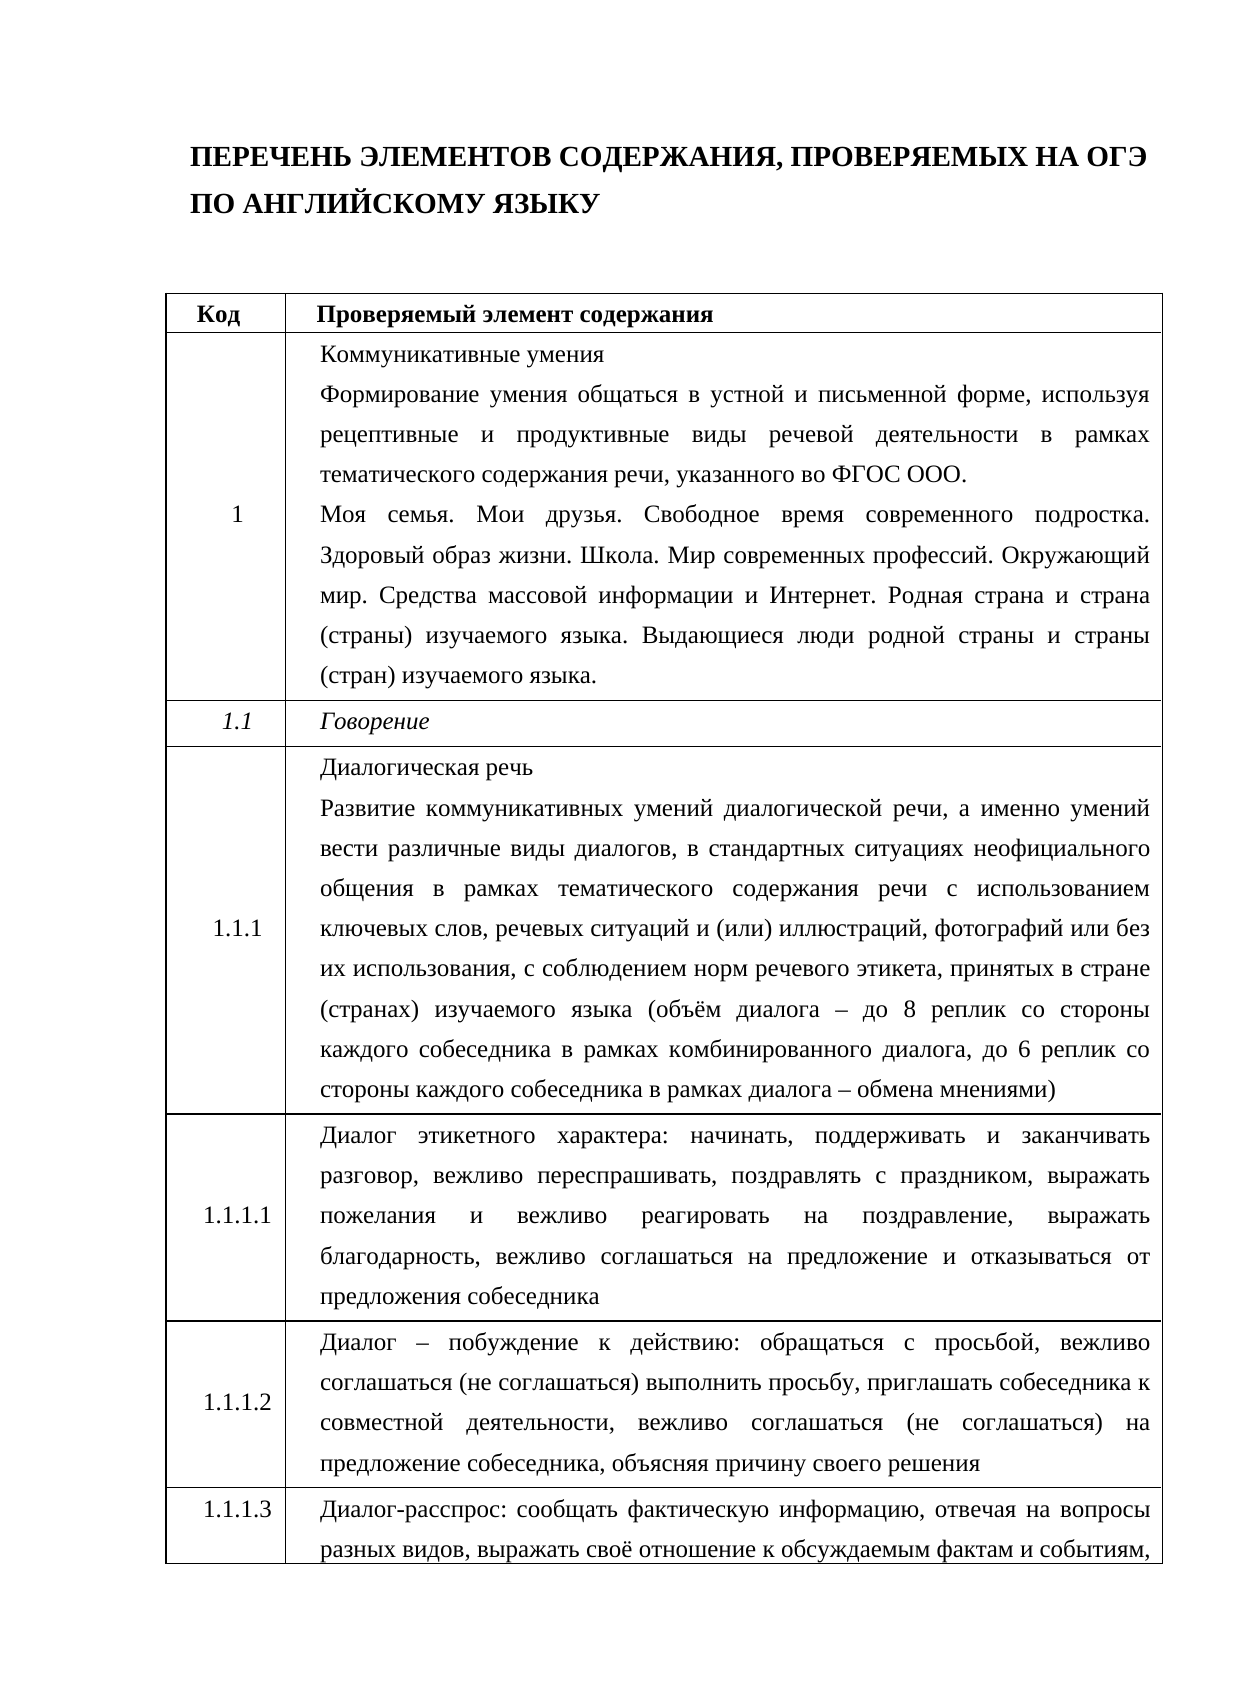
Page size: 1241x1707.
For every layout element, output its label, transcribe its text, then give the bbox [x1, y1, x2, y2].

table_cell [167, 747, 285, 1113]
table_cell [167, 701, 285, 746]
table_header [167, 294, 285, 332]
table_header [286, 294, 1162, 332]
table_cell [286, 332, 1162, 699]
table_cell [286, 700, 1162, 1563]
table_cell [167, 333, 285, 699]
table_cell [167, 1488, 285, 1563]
text ПЕРЕЧЕНЬ ЭЛЕМЕНТОВ СОДЕРЖАНИЯ, ПРОВЕРЯЕМЫХ НА ОГЭ ПО АНГЛИЙСКОМУ ЯЗЫКУ [190, 139, 1152, 219]
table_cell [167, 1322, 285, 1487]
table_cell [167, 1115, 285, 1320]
